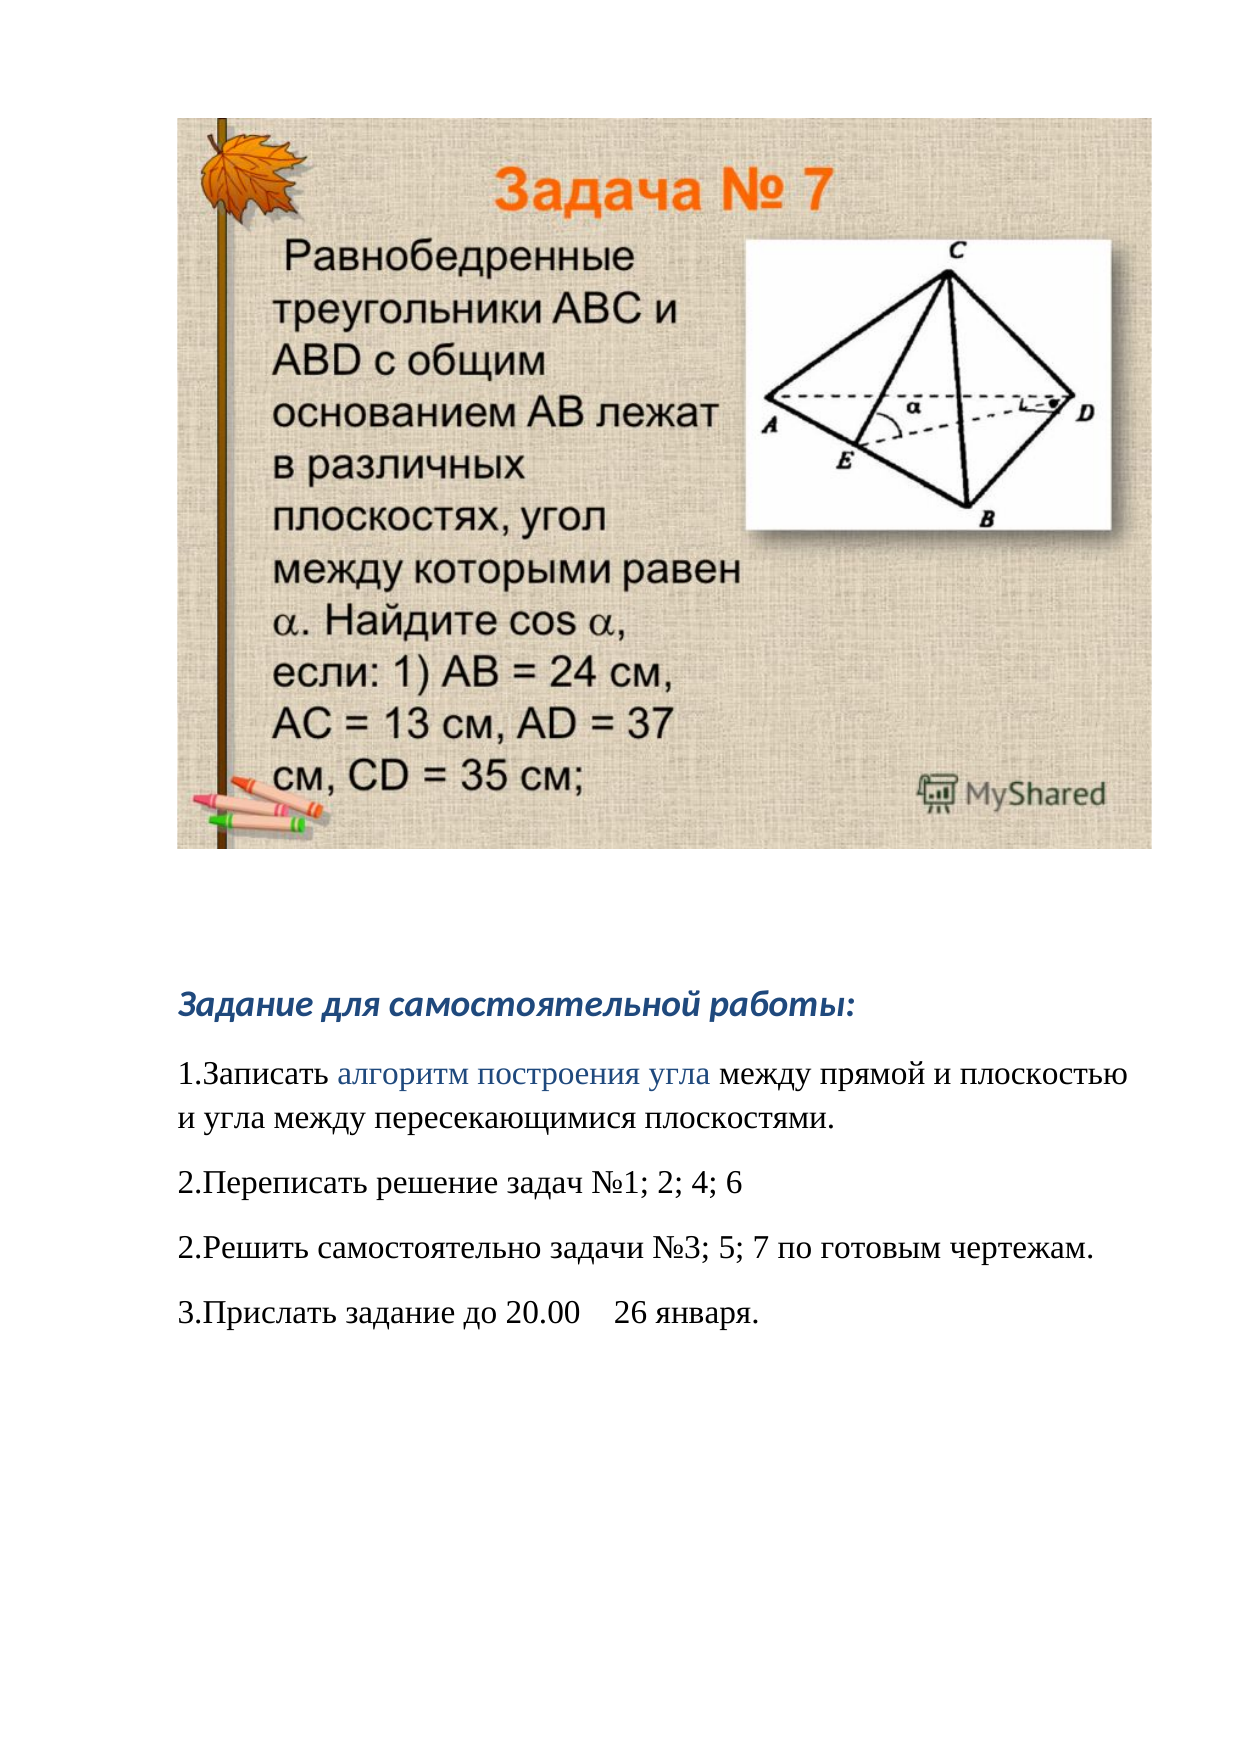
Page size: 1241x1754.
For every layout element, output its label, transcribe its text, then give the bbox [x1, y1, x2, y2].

text 2.Решить самостоятельно задачи №3; 5; 7 по готовым чертежам. [177, 1227, 1152, 1266]
picture [177, 118, 1152, 849]
text 3.Прислать задание до 20.00 26 января. [177, 1292, 1152, 1331]
text 1.Записать алгоритм построения угла между прямой и плоскостью и угла между пересекающимися плоскостями. [177, 1053, 1152, 1136]
text 2.Переписать решение задач №1; 2; 4; 6 [177, 1162, 1152, 1201]
text Задание для самостоятельной работы: [177, 980, 1152, 1026]
